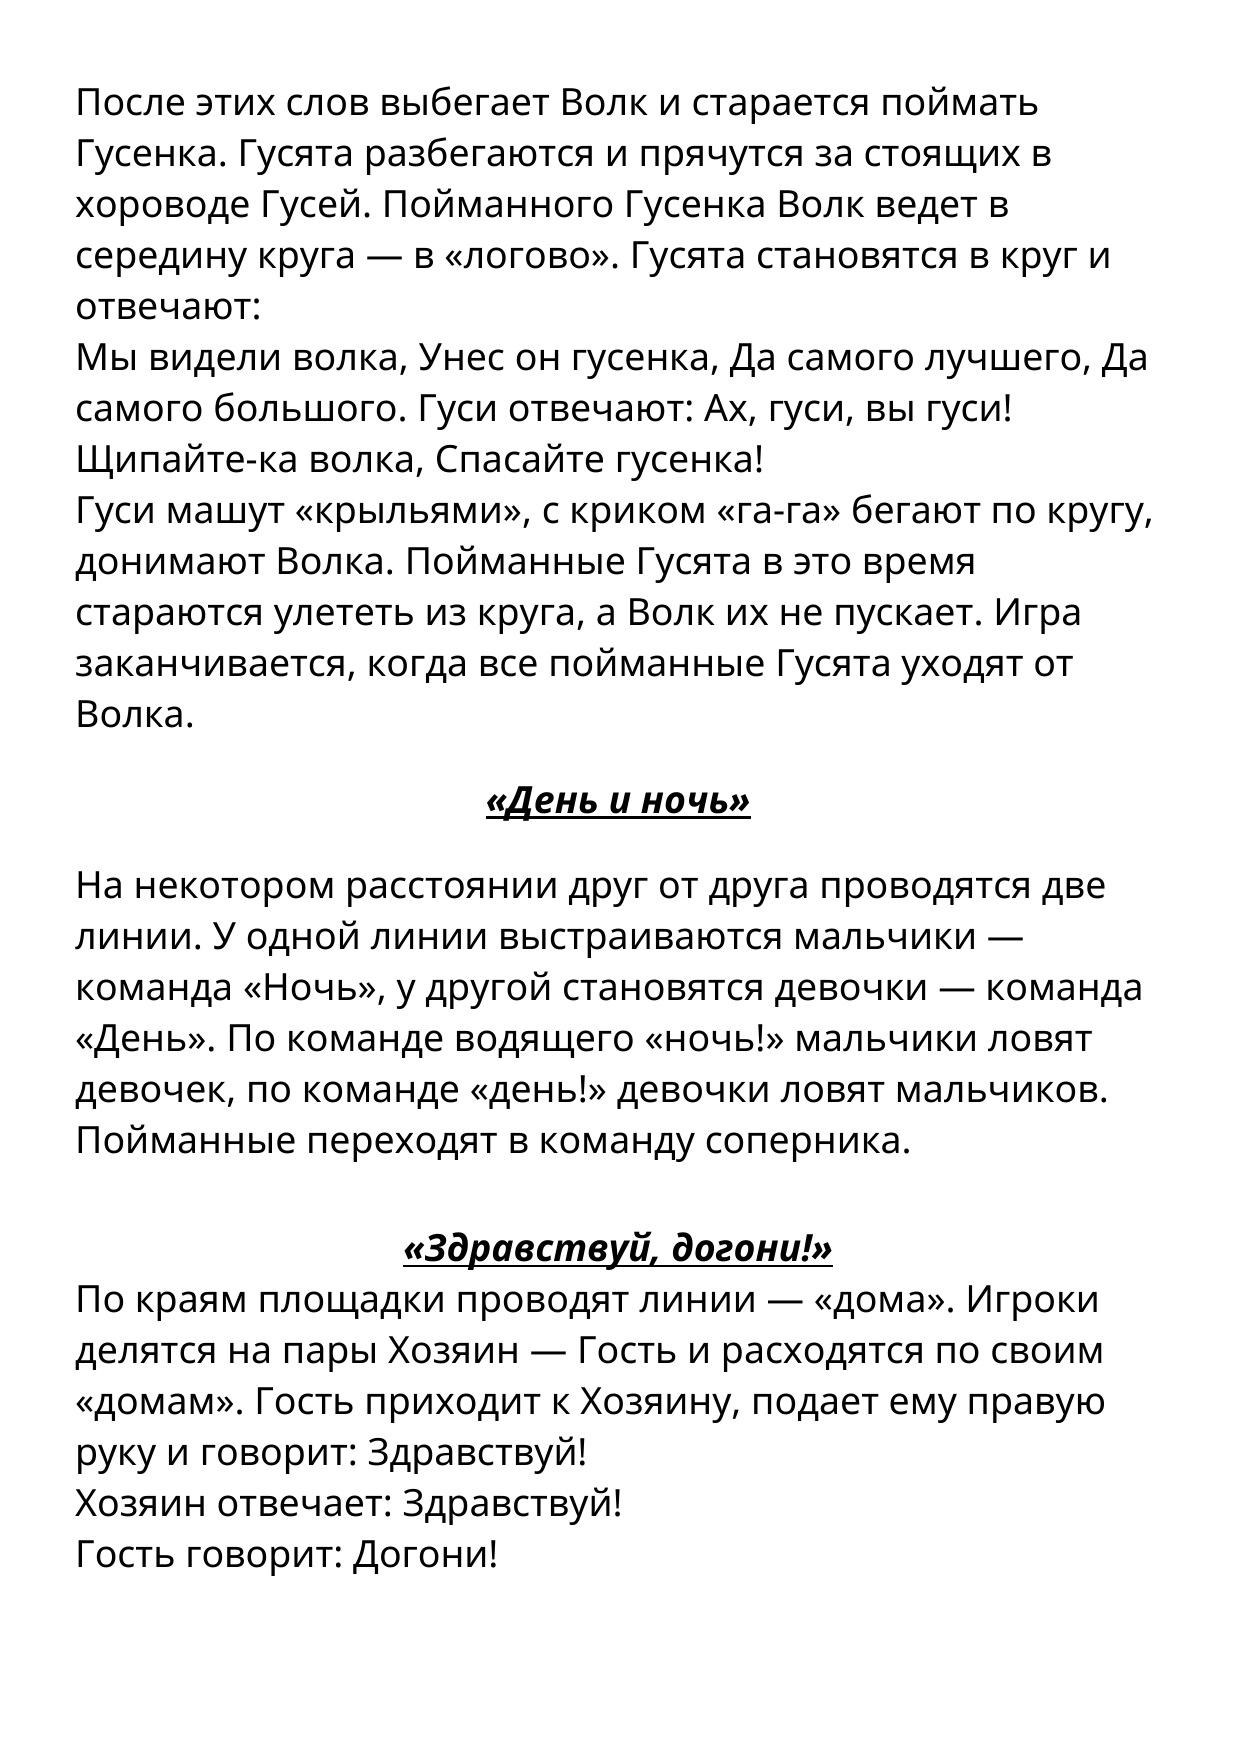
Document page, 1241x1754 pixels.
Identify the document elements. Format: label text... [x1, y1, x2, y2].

text «Здравствуй, догони!» [75, 1222, 1165, 1273]
text «День и ночь» [75, 773, 1165, 824]
text Мы видели волка, Унес он гусенка, Да самого лучшего, Да самого большого. Гуси отвечают: Ах, гуси, вы гуси! Щипайте-ка волка, Спасайте гусенка! [75, 330, 1165, 483]
text На некотором расстоянии друг от друга проводятся две линии. У одной линии выстраиваются мальчики — команда «Ночь», у другой становятся девочки — команда «День». По команде водящего «ночь!» мальчики ловят девочек, по команде «день!» девочки ловят мальчиков. Пойманные переходят в команду соперника. [75, 858, 1165, 1165]
text По краям площадки проводят линии — «дома». Игроки делятся на пары Хозяин — Гость и расходятся по своим «домам». Гость приходит к Хозяину, подает ему правую руку и говорит: Здравствуй! Хозяин отвечает: Здравствуй! Гость говорит: Догони! [75, 1273, 1165, 1579]
text Гуси машут «крыльями», с криком «га-га» бегают по кругу, донимают Волка. Пойманные Гусята в это время стараются улететь из круга, а Волк их не пускает. Игра заканчивается, когда все пойманные Гусята уходят от Волка. [75, 483, 1165, 738]
text После этих слов выбегает Волк и старается поймать Гусенка. Гусята разбегаются и прячутся за стоящих в хороводе Гусей. Пойманного Гусенка Волк ведет в середину круга — в «логово». Гусята становятся в круг и отвечают: [75, 75, 1165, 330]
